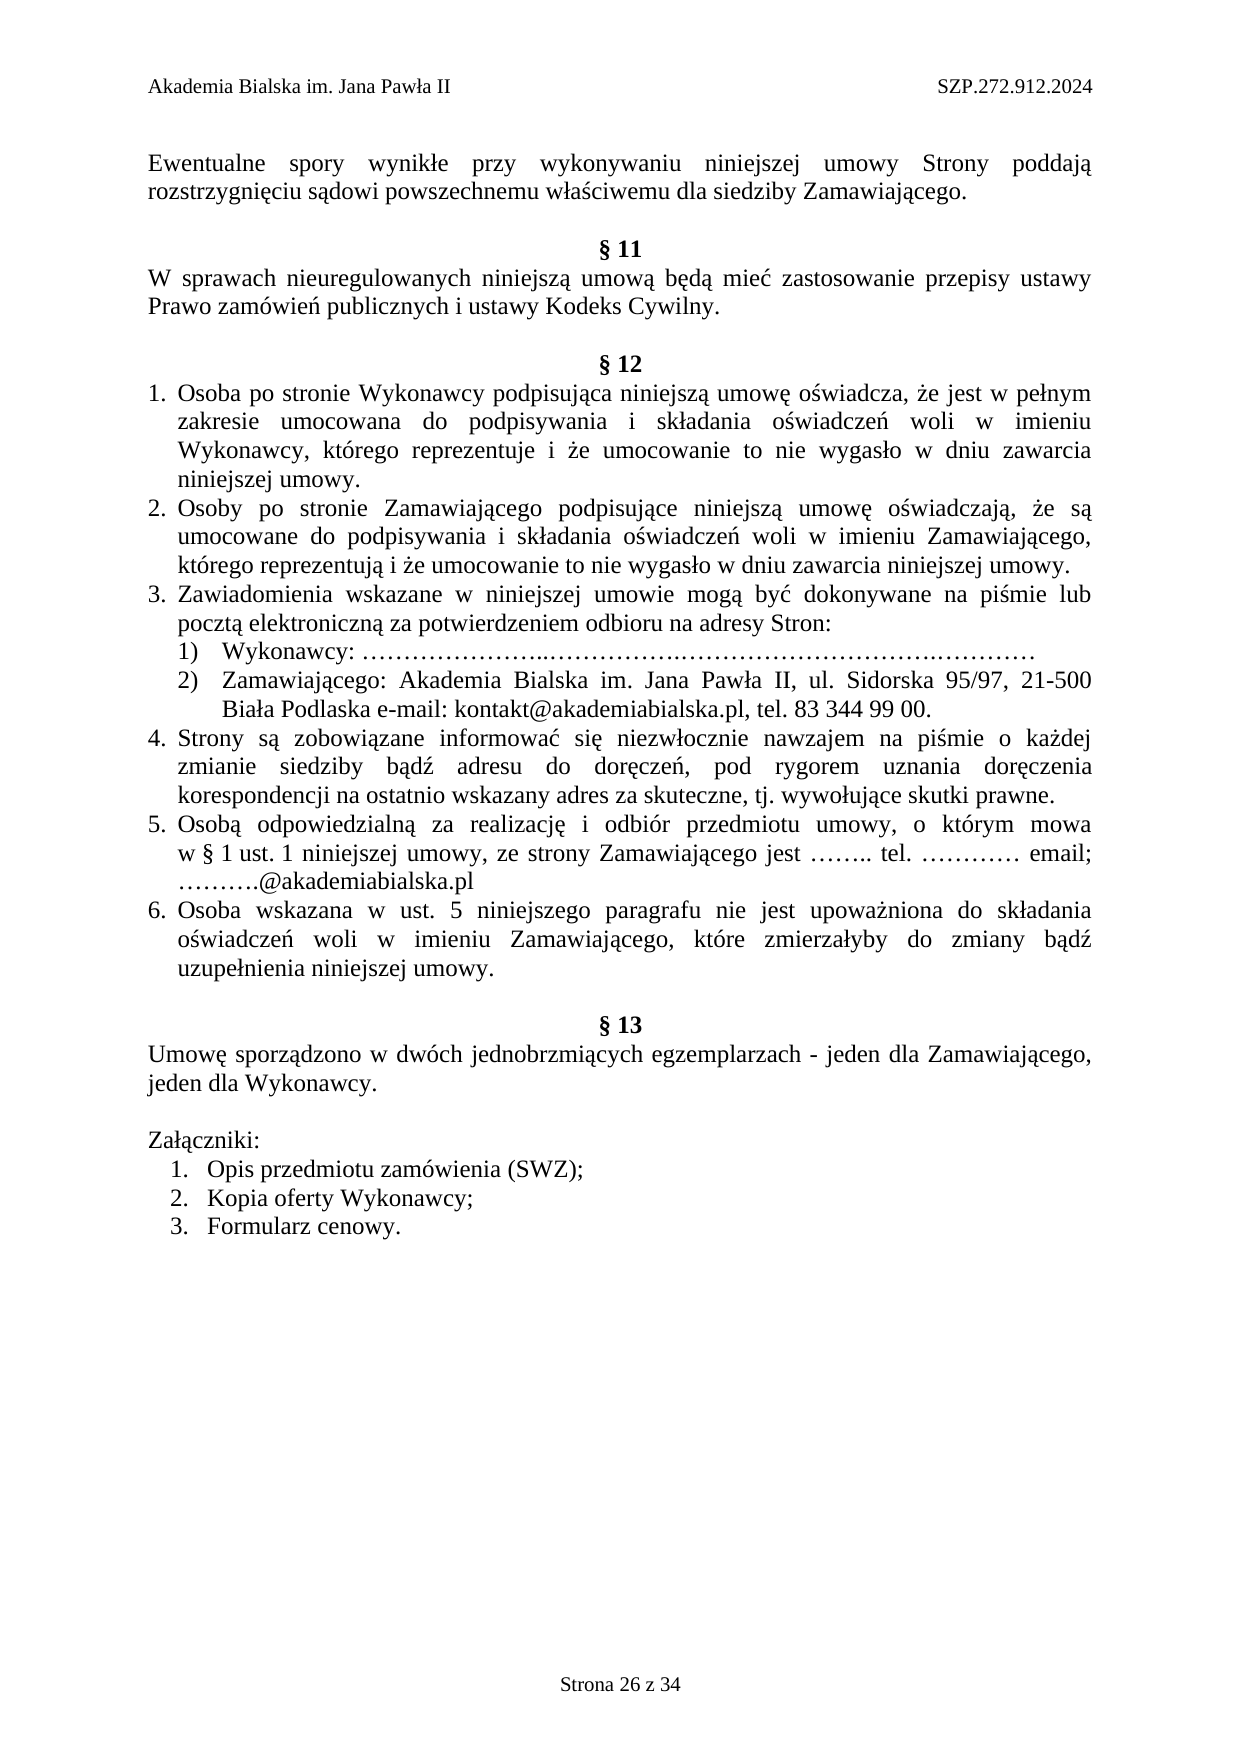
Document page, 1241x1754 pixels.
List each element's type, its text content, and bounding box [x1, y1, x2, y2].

text Załączniki: [148, 1125, 1093, 1154]
text § 11 [148, 234, 1093, 263]
list Strony są zobowiązane informować się niezwłocznie nawzajem na piśmie o każdej zmianie siedziby bądź adresu do doręczeń, pod rygorem uznania doręczenia korespondencji na ostatnio wskazany adres za skuteczne, tj. wywołujące skutki prawne. [148, 723, 1093, 809]
list Wykonawcy: …………………..…………….………………………….………… [177, 636, 1093, 665]
text Umowę sporządzono w dwóch jednobrzmiących egzemplarzach - jeden dla Zamawiającego, jeden dla Wykonawcy. [148, 1039, 1093, 1096]
list Zawiadomienia wskazane w niniejszej umowie mogą być dokonywane na piśmie lub pocztą elektroniczną za potwierdzeniem odbioru na adresy Stron: [148, 579, 1093, 636]
list Osoba wskazana w ust. 5 niniejszego paragrafu nie jest upoważniona do składania oświadczeń woli w imieniu Zamawiającego, które zmierzałyby do zmiany bądź uzupełnienia niniejszej umowy. [148, 895, 1093, 981]
list Osobą odpowiedzialną za realizację i odbiór przedmiotu umowy, o którym mowa w § 1 ust. 1 niniejszej umowy, ze strony Zamawiającego jest …….. tel. ………… email; ……….@akademiabialska.pl [148, 809, 1093, 895]
list Formularz cenowy. [170, 1211, 1093, 1240]
list Kopia oferty Wykonawcy; [170, 1183, 1093, 1211]
list Opis przedmiotu zamówienia (SWZ); [170, 1154, 1093, 1183]
text Ewentualne spory wynikłe przy wykonywaniu niniejszej umowy Strony poddają rozstrzygnięciu sądowi powszechnemu właściwemu dla siedziby Zamawiającego. [148, 148, 1093, 205]
text W sprawach nieuregulowanych niniejszą umową będą mieć zastosowanie przepisy ustawy Prawo zamówień publicznych i ustawy Kodeks Cywilny. [148, 263, 1093, 320]
text § 13 [148, 1010, 1093, 1039]
list Osoby po stronie Zamawiającego podpisujące niniejszą umowę oświadczają, że są umocowane do podpisywania i składania oświadczeń woli w imieniu Zamawiającego, którego reprezentują i że umocowanie to nie wygasło w dniu zawarcia niniejszej umowy. [148, 493, 1093, 579]
list Zamawiającego: Akademia Bialska im. Jana Pawła II, ul. Sidorska 95/97, 21-500 Biała Podlaska e-mail: kontakt@akademiabialska.pl, tel. 83 344 99 00. [177, 665, 1093, 723]
list Osoba po stronie Wykonawcy podpisująca niniejszą umowę oświadcza, że jest w pełnym zakresie umocowana do podpisywania i składania oświadczeń woli w imieniu Wykonawcy, którego reprezentuje i że umocowanie to nie wygasło w dniu zawarcia niniejszej umowy. [148, 378, 1093, 493]
text § 12 [148, 349, 1093, 378]
